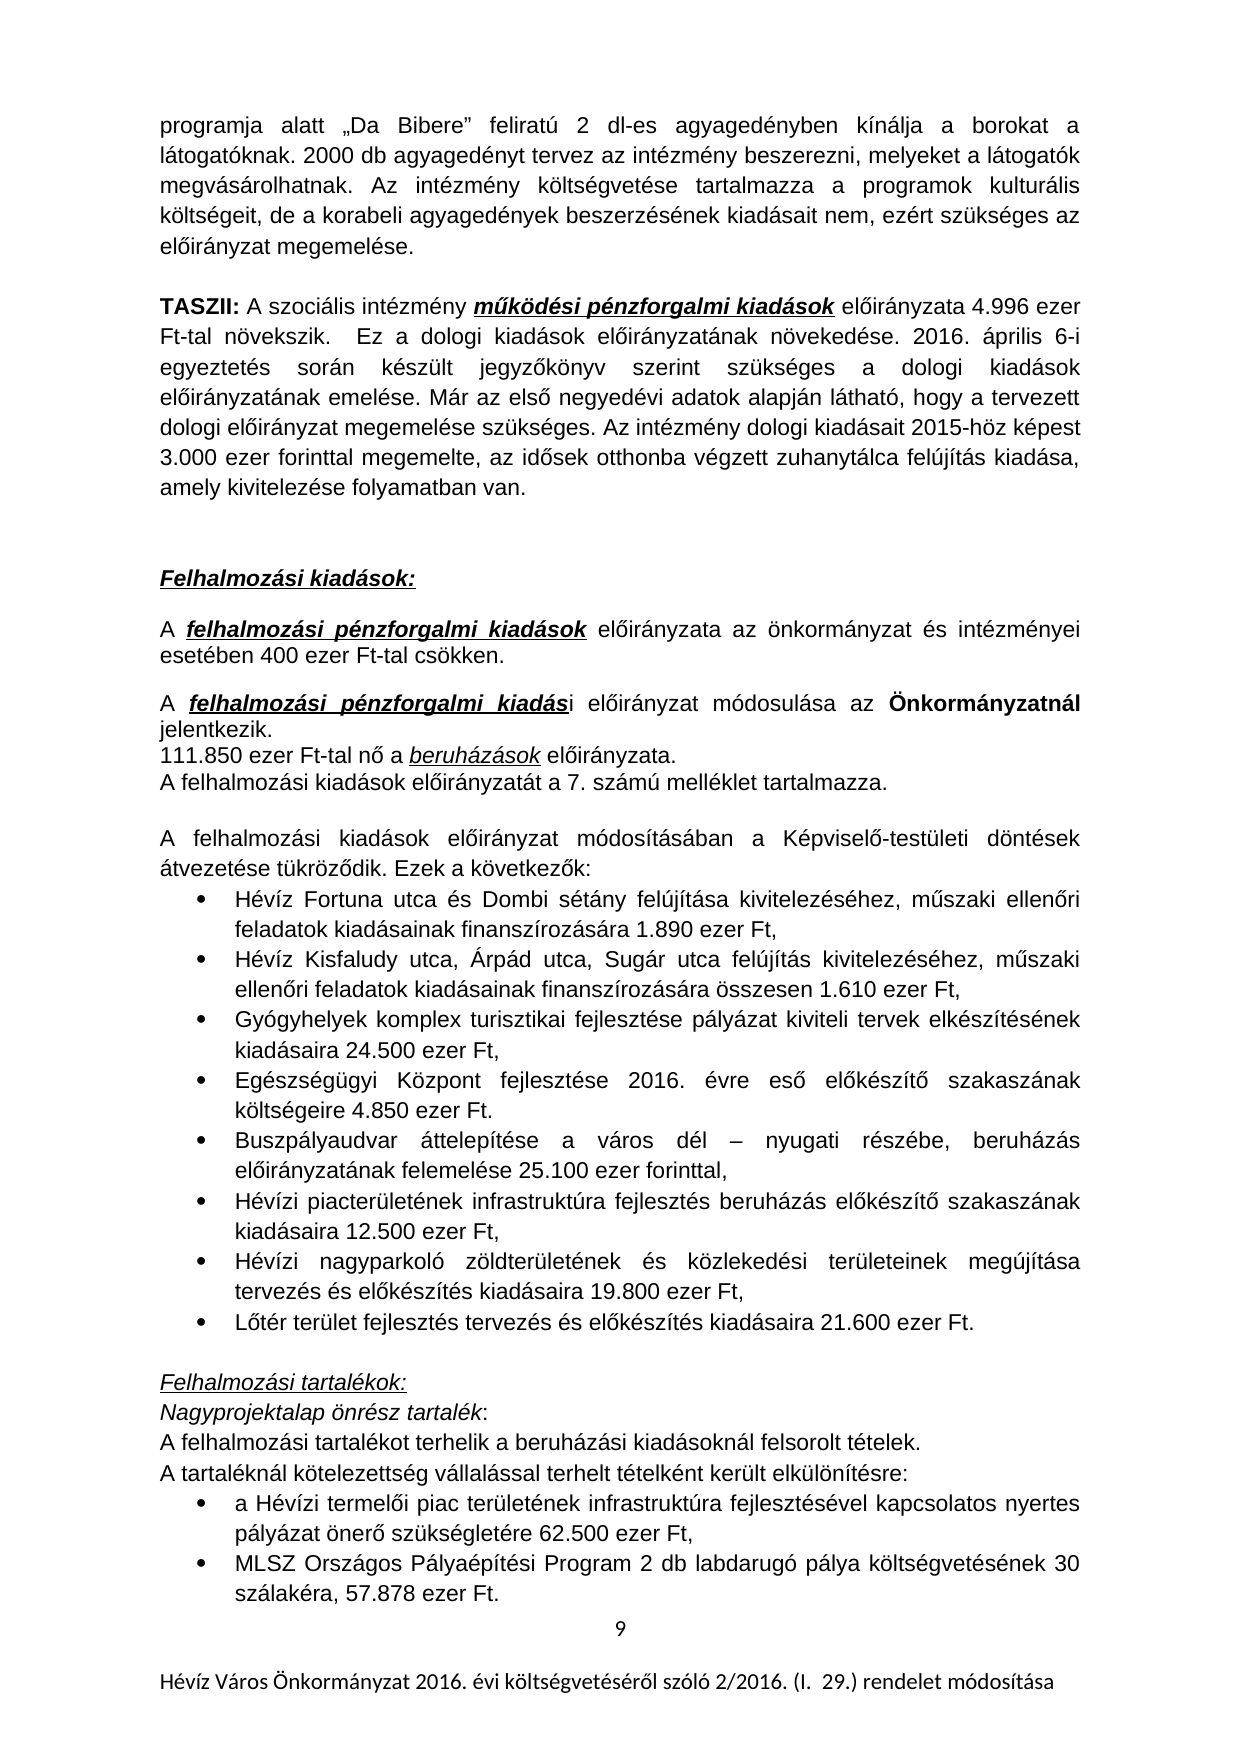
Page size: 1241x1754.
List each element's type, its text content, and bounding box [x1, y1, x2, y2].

text A felhalmozási kiadások előirányzat módosításában a Képviselő-testületi döntések átvezetése tükröződik. Ezek a következők: [159, 825, 1081, 882]
list Hévízi nagyparkoló zöldterületének és közlekedési területeinek megújítása tervezés és előkészítés kiadásaira 19.800 ezer Ft, [197, 1248, 1081, 1304]
list a Hévízi termelői piac területének infrastruktúra fejlesztésével kapcsolatos nyertes pályázat önerő szükségletére 62.500 ezer Ft, [197, 1490, 1081, 1546]
text A felhalmozási pénzforgalmi kiadási előirányzat módosulása az Önkormányzatnál jelentkezik. [159, 689, 1081, 742]
text A felhalmozási tartalékot terhelik a beruházási kiadásoknál felsorolt tételek. [159, 1429, 1081, 1456]
list MLSZ Országos Pályaépítési Program 2 db labdarugó pálya költségvetésének 30 szálakéra, 57.878 ezer Ft. [197, 1550, 1081, 1607]
list Gyógyhelyek komplex turisztikai fejlesztése pályázat kiviteli tervek elkészítésének kiadásaira 24.500 ezer Ft, [197, 1006, 1081, 1063]
text A felhalmozási pénzforgalmi kiadások előirányzata az önkormányzat és intézményei esetében 400 ezer Ft-tal csökken. [159, 616, 1081, 669]
list Lőtér terület fejlesztés tervezés és előkészítés kiadásaira 21.600 ezer Ft. [197, 1308, 1081, 1335]
text 111.850 ezer Ft-tal nő a beruházások előirányzata. [159, 742, 1081, 768]
text Felhalmozási kiadások: [159, 565, 1081, 591]
list Hévíz Kisfaludy utca, Árpád utca, Sugár utca felújítás kivitelezéséhez, műszaki ellenőri feladatok kiadásainak finanszírozására összesen 1.610 ezer Ft, [197, 946, 1081, 1002]
text A felhalmozási kiadások előirányzatát a 7. számú melléklet tartalmazza. [159, 768, 1081, 795]
text A tartaléknál kötelezettség vállalással terhelt tételként került elkülönítésre: [159, 1459, 1081, 1486]
list Egészségügyi Központ fejlesztése 2016. évre eső előkészítő szakaszának költségeire 4.850 ezer Ft. [197, 1067, 1081, 1123]
text Felhalmozási tartalékok: [159, 1369, 1081, 1395]
text Nagyprojektalap önrész tartalék: [159, 1399, 1081, 1425]
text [159, 112, 1081, 259]
list Hévíz Fortuna utca és Dombi sétány felújítása kivitelezéséhez, műszaki ellenőri feladatok kiadásainak finanszírozására 1.890 ezer Ft, [197, 886, 1081, 942]
list Buszpályaudvar áttelepítése a város dél – nyugati részébe, beruházás előirányzatának felemelése 25.100 ezer forinttal, [197, 1127, 1081, 1184]
text TASZII: A szociális intézmény működési pénzforgalmi kiadások előirányzata 4.996 ezer Ft-tal növekszik. Ez a dologi kiadások előirányzatának növekedése. 2016. április 6-i egyeztetés során készült jegyzőkönyv szerint szükséges a dologi kiadások előirányzatának emelése. Már az első negyedévi adatok alapján látható, hogy a tervezett dologi előirányzat megemelése szükséges. Az intézmény dologi kiadásait 2015-höz képest 3.000 ezer forinttal megemelte, az idősek otthonba végzett zuhanytálca felújítás kiadása, amely kivitelezése folyamatban van. [159, 293, 1081, 501]
list Hévízi piacterületének infrastruktúra fejlesztés beruházás előkészítő szakaszának kiadásaira 12.500 ezer Ft, [197, 1188, 1081, 1244]
